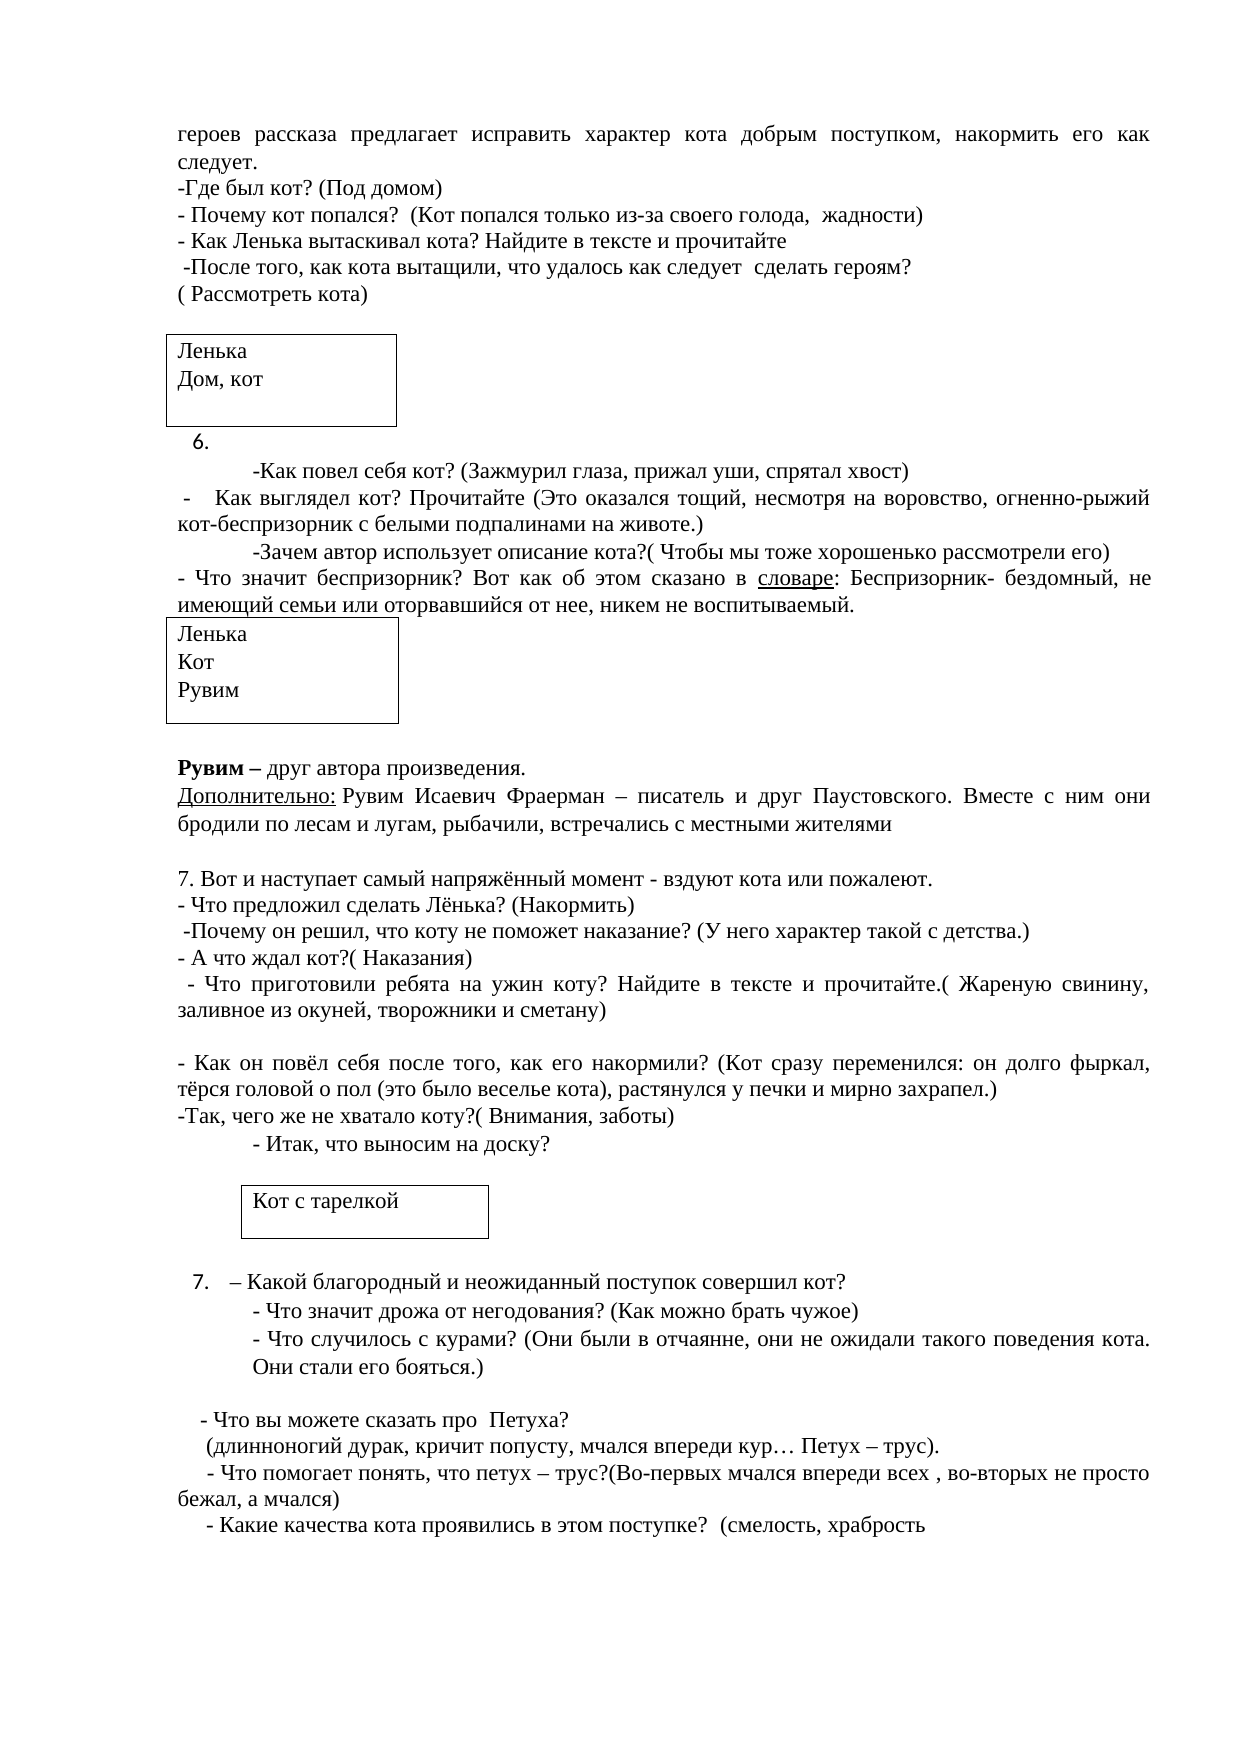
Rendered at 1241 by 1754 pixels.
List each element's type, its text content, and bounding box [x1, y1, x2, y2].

table_header Кот с тарелкой [242, 1186, 488, 1238]
text - Что вы можете сказать про Петуха? [177, 1406, 1152, 1432]
text - Итак, что выносим на доску? [252, 1128, 1152, 1156]
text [177, 118, 1152, 174]
text -После того, как кота вытащили, что удалось как следует сделать героям? [177, 253, 1152, 280]
text -Где был кот? (Под домом) [177, 174, 1152, 201]
text - Почему кот попался? (Кот попался только из-за своего голода, жадности) [177, 201, 1152, 227]
text -Почему он решил, что коту не поможет наказание? (У него характер такой с детства.) [177, 917, 1152, 944]
table_header Ленька Дом, кот [167, 335, 396, 426]
text - А что ждал кот?( Наказания) [177, 944, 1152, 970]
text - Как выглядел кот? Прочитайте (Это оказался тощий, несмотря на воровство, огненно-рыжий кот-беспризорник с белыми подпалинами на животе.) [177, 483, 1152, 536]
text -Так, чего же не хватало коту?( Внимания, заботы) [177, 1102, 1152, 1128]
text -Зачем автор использует описание кота?( Чтобы мы тоже хорошенько рассмотрели его) [252, 536, 1152, 564]
text - Что значит дрожа от негодования? (Как можно брать чужое) [252, 1295, 1152, 1323]
text Дополнительно: Рувим Исаевич Фраерман – писатель и друг Паустовского. Вместе с ним они бродили по лесам и лугам, рыбачили, встречались с местными жителями [177, 780, 1152, 837]
text ( Рассмотреть кота) [177, 280, 1152, 306]
text - Что предложил сделать Лёнька? (Накормить) [177, 891, 1152, 917]
text 7. Вот и наступает самый напряжённый момент - вздуют кота или пожалеют. [177, 865, 1152, 891]
text - Как Ленька вытаскивал кота? Найдите в тексте и прочитайте [177, 227, 1152, 253]
table_header Ленька Кот Рувим [167, 618, 398, 723]
text - Какие качества кота проявились в этом поступке? (смелость, храбрость [177, 1511, 1152, 1538]
text - Что значит беспризорник? Вот как об этом сказано в словаре: Беспризорник- бездомный, не имеющий семьи или оторвавшийся от нее, никем не воспитываемый. [177, 564, 1152, 617]
text - Как он повёл себя после того, как его накормили? (Кот сразу переменился: он долго фыркал, тёрся головой о пол (это было веселье кота), растянулся у печки и мирно захрапел.) [177, 1049, 1152, 1102]
text - Что помогает понять, что петух – трус?(Во-первых мчался впереди всех , во-вторых не просто бежал, а мчался) [177, 1459, 1152, 1511]
text - Что приготовили ребята на ужин коту? Найдите в тексте и прочитайте.( Жареную свинину, заливное из окуней, творожники и сметану) [177, 970, 1152, 1023]
list – Какой благородный и неожиданный поступок совершил кот? [192, 1267, 1152, 1295]
text -Как повел себя кот? (Зажмурил глаза, прижал уши, спрятал хвост) [252, 455, 1152, 483]
text (длинноногий дурак, кричит попусту, мчался впереди кур… Петух – трус). [177, 1432, 1152, 1459]
text - Что случилось с курами? (Они были в отчаянне, они не ожидали такого поведения кота. Они стали его бояться.) [252, 1323, 1152, 1379]
text Рувим – друг автора произведения. [177, 752, 1152, 780]
